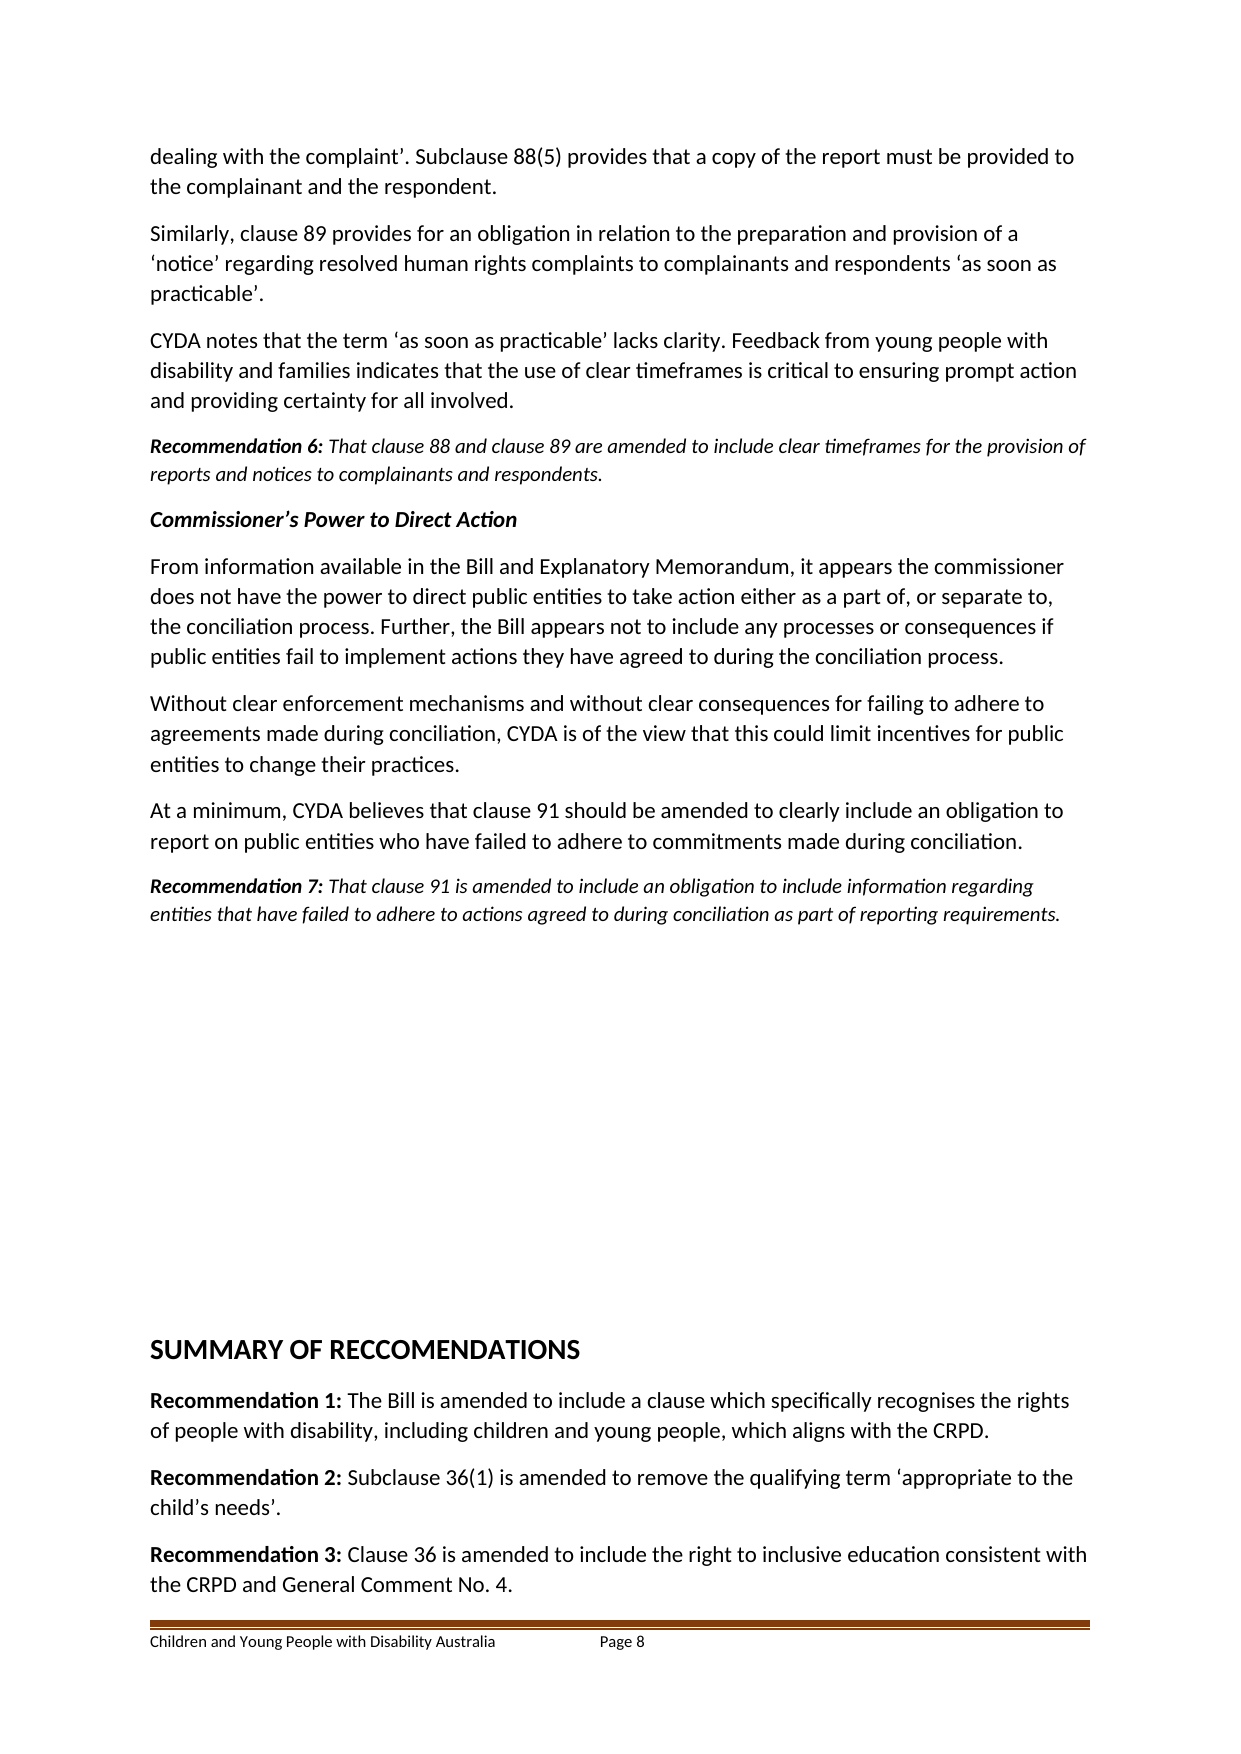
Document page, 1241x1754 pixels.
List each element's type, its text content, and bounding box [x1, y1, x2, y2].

text From information available in the Bill and Explanatory Memorandum, it appears the commissioner does not have the power to direct public entities to take action either as a part of, or separate to, the conciliation process. Further, the Bill appears not to include any processes or consequences if public entities fail to implement actions they have agreed to during the conciliation process. [150, 552, 1090, 670]
text SUMMARY OF RECCOMENDATIONS [150, 1331, 1090, 1366]
text Recommendation 7: That clause 91 is amended to include an obligation to include information regarding entities that have failed to adhere to actions agreed to during conciliation as part of reporting requirements. [150, 874, 1090, 926]
text CYDA notes that the term ‘as soon as practicable’ lacks clarity. Feedback from young people with disability and families indicates that the use of clear timeframes is critical to ensuring prompt action and providing certainty for all involved. [150, 326, 1090, 414]
text Without clear enforcement mechanisms and without clear consequences for failing to adhere to agreements made during conciliation, CYDA is of the view that this could limit incentives for public entities to change their practices. [150, 689, 1090, 778]
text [150, 142, 1090, 200]
text Commissioner’s Power to Direct Action [150, 505, 1090, 533]
text Recommendation 2: Subclause 36(1) is amended to remove the qualifying term ‘appropriate to the child’s needs’. [150, 1463, 1090, 1521]
text Recommendation 6: That clause 88 and clause 89 are amended to include clear timeframes for the provision of reports and notices to complainants and respondents. [150, 433, 1090, 486]
text Recommendation 3: Clause 36 is amended to include the right to inclusive education consistent with the CRPD and General Comment No. 4. [150, 1540, 1090, 1598]
text Recommendation 1: The Bill is amended to include a clause which specifically recognises the rights of people with disability, including children and young people, which aligns with the CRPD. [150, 1386, 1090, 1444]
text At a minimum, CYDA believes that clause 91 should be amended to clearly include an obligation to report on public entities who have failed to adhere to commitments made during conciliation. [150, 797, 1090, 855]
text Similarly, clause 89 provides for an obligation in relation to the preparation and provision of a ‘notice’ regarding resolved human rights complaints to complainants and respondents ‘as soon as practicable’. [150, 219, 1090, 307]
